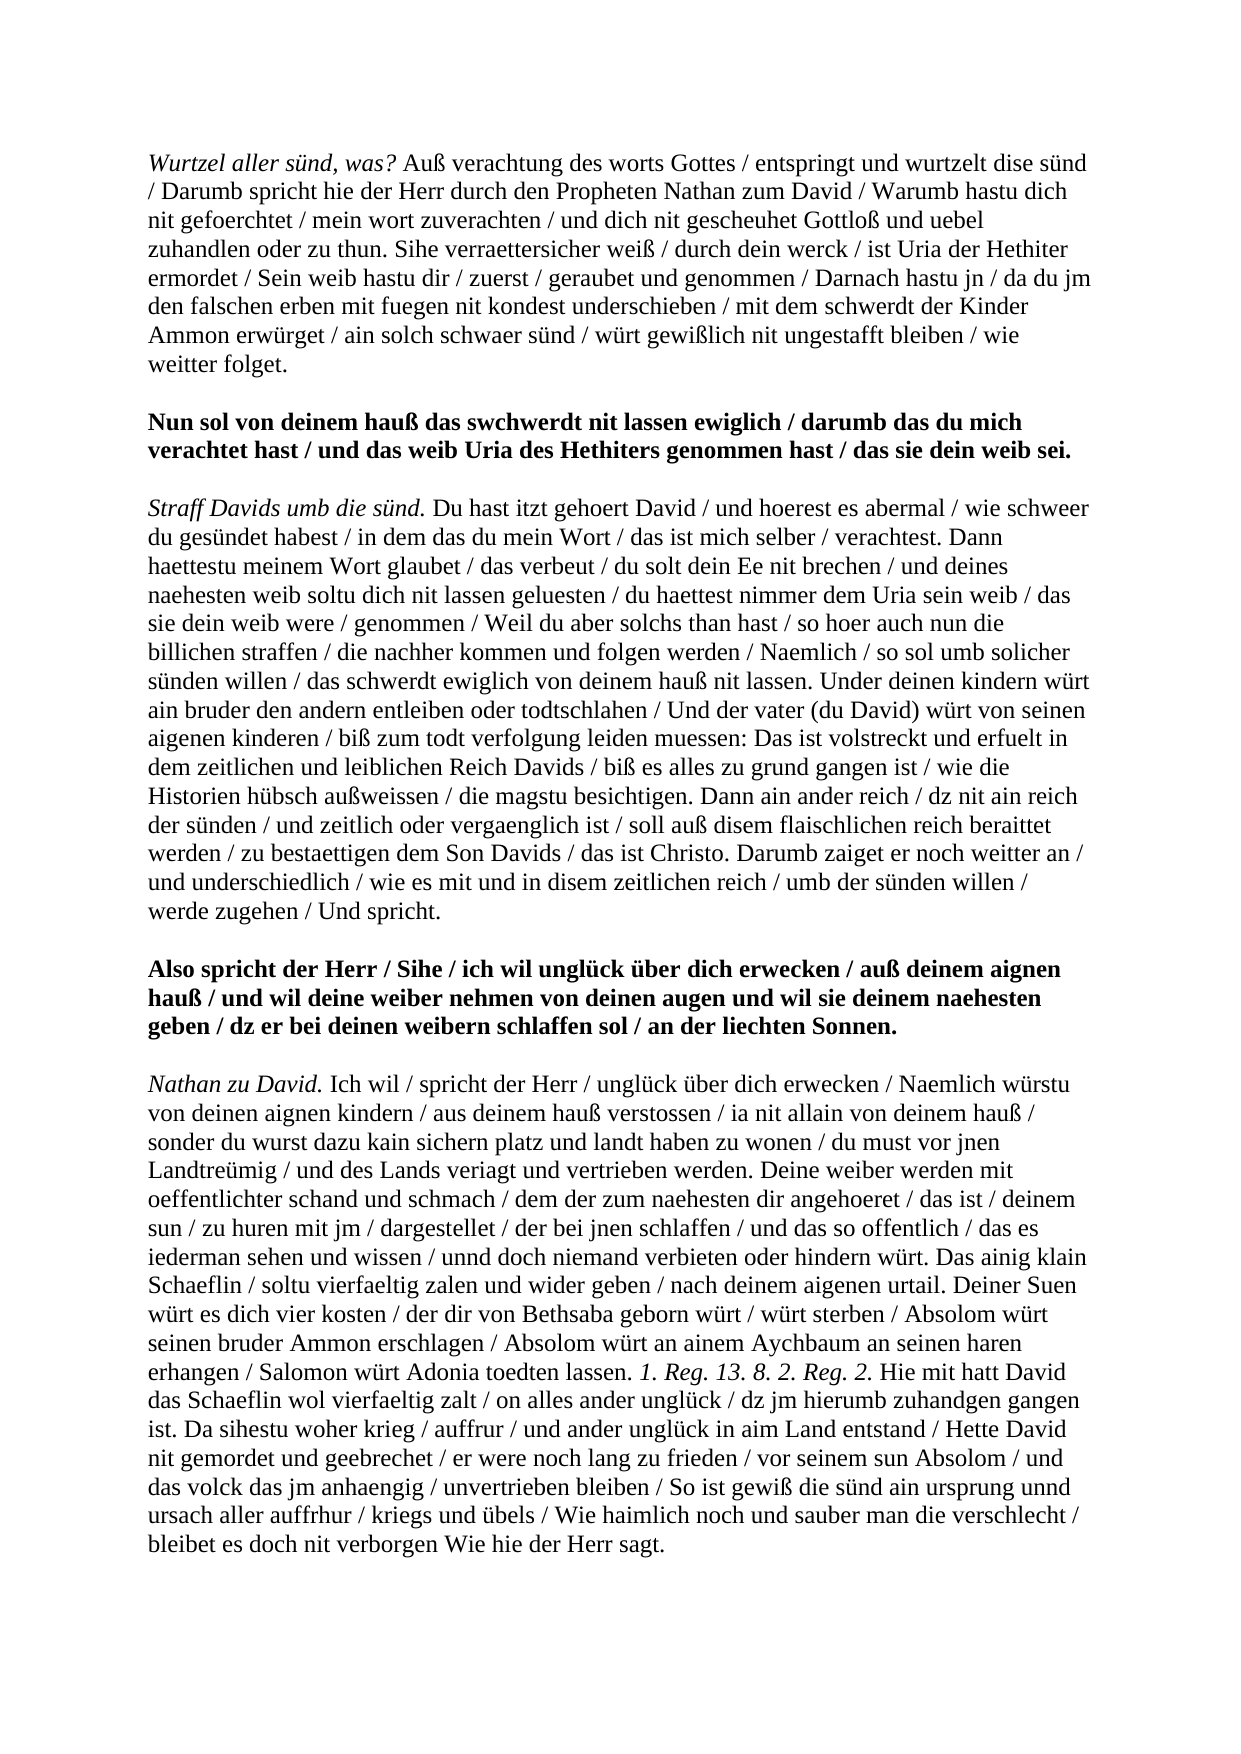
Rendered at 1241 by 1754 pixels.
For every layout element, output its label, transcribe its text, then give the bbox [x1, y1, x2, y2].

text Straff Davids umb die sünd. Du hast itzt gehoert David / und hoerest es abermal / wie schweer du gesündet habest / in dem das du mein Wort / das ist mich selber / verachtest. Dann haettestu meinem Wort glaubet / das verbeut / du solt dein Ee nit brechen / und deines naehesten weib soltu dich nit lassen geluesten / du haettest nimmer dem Uria sein weib / das sie dein weib were / genommen / Weil du aber solchs than hast / so hoer auch nun die billichen straffen / die nachher kommen und folgen werden / Naemlich / so sol umb solicher sünden willen / das schwerdt ewiglich von deinem hauß nit lassen. Under deinen kindern würt ain bruder den andern entleiben oder todtschlahen / Und der vater (du David) würt von seinen aigenen kinderen / biß zum todt verfolgung leiden muessen: Das ist volstreckt und erfuelt in dem zeitlichen und leiblichen Reich Davids / biß es alles zu grund gangen ist / wie die Historien hübsch außweissen / die magstu besichtigen. Dann ain ander reich / dz nit ain reich der sünden / und zeitlich oder vergaenglich ist / soll auß disem flaischlichen reich beraittet werden / zu bestaettigen dem Son Davids / das ist Christo. Darumb zaiget er noch weitter an / und underschiedlich / wie es mit und in disem zeitlichen reich / umb der sünden willen / werde zugehen / Und spricht. [148, 493, 1093, 925]
text Nun sol von deinem hauß das swchwerdt nit lassen ewiglich / darumb das du mich verachtet hast / und das weib Uria des Hethiters genommen hast / das sie dein weib sei. [148, 407, 1093, 464]
text Nathan zu David. Ich wil / spricht der Herr / unglück über dich erwecken / Naemlich würstu von deinen aignen kindern / aus deinem hauß verstossen / ia nit allain von deinem hauß / sonder du wurst dazu kain sichern platz und landt haben zu wonen / du must vor jnen Landtreümig / und des Lands veriagt und vertrieben werden. Deine weiber werden mit oeffentlichter schand und schmach / dem der zum naehesten dir angehoeret / das ist / deinem sun / zu huren mit jm / dargestellet / der bei jnen schlaffen / und das so offentlich / das es iederman sehen und wissen / unnd doch niemand verbieten oder hindern würt. Das ainig klain Schaeflin / soltu vierfaeltig zalen und wider geben / nach deinem aigenen urtail. Deiner Suen würt es dich vier kosten / der dir von Bethsaba geborn würt / würt sterben / Absolom würt seinen bruder Ammon erschlagen / Absolom würt an ainem Aychbaum an seinen haren erhangen / Salomon würt Adonia toedten lassen. 1. Reg. 13. 8. 2. Reg. 2. Hie mit hatt David das Schaeflin wol vierfaeltig zalt / on alles ander unglück / dz jm hierumb zuhandgen gangen ist. Da sihestu woher krieg / auffrur / und ander unglück in aim Land entstand / Hette David nit gemordet und geebrechet / er were noch lang zu frieden / vor seinem sun Absolom / und das volck das jm anhaengig / unvertrieben bleiben / So ist gewiß die sünd ain ursprung unnd ursach aller auffrhur / kriegs und übels / Wie haimlich noch und sauber man die verschlecht / bleibet es doch nit verborgen Wie hie der Herr sagt. [148, 1069, 1093, 1558]
text Wurtzel aller sünd, was? Auß verachtung des worts Gottes / entspringt und wurtzelt dise sünd / Darumb spricht hie der Herr durch den Propheten Nathan zum David / Warumb hastu dich nit gefoerchtet / mein wort zuverachten / und dich nit gescheuhet Gottloß und uebel zuhandlen oder zu thun. Sihe verraettersicher weiß / durch dein werck / ist Uria der Hethiter ermordet / Sein weib hastu dir / zuerst / geraubet und genommen / Darnach hastu jn / da du jm den falschen erben mit fuegen nit kondest underschieben / mit dem schwerdt der Kinder Ammon erwürget / ain solch schwaer sünd / würt gewißlich nit ungestafft bleiben / wie weitter folget. [148, 148, 1093, 378]
text Also spricht der Herr / Sihe / ich wil unglück über dich erwecken / auß deinem aignen hauß / und wil deine weiber nehmen von deinen augen und wil sie deinem naehesten geben / dz er bei deinen weibern schlaffen sol / an der liechten Sonnen. [148, 954, 1093, 1040]
